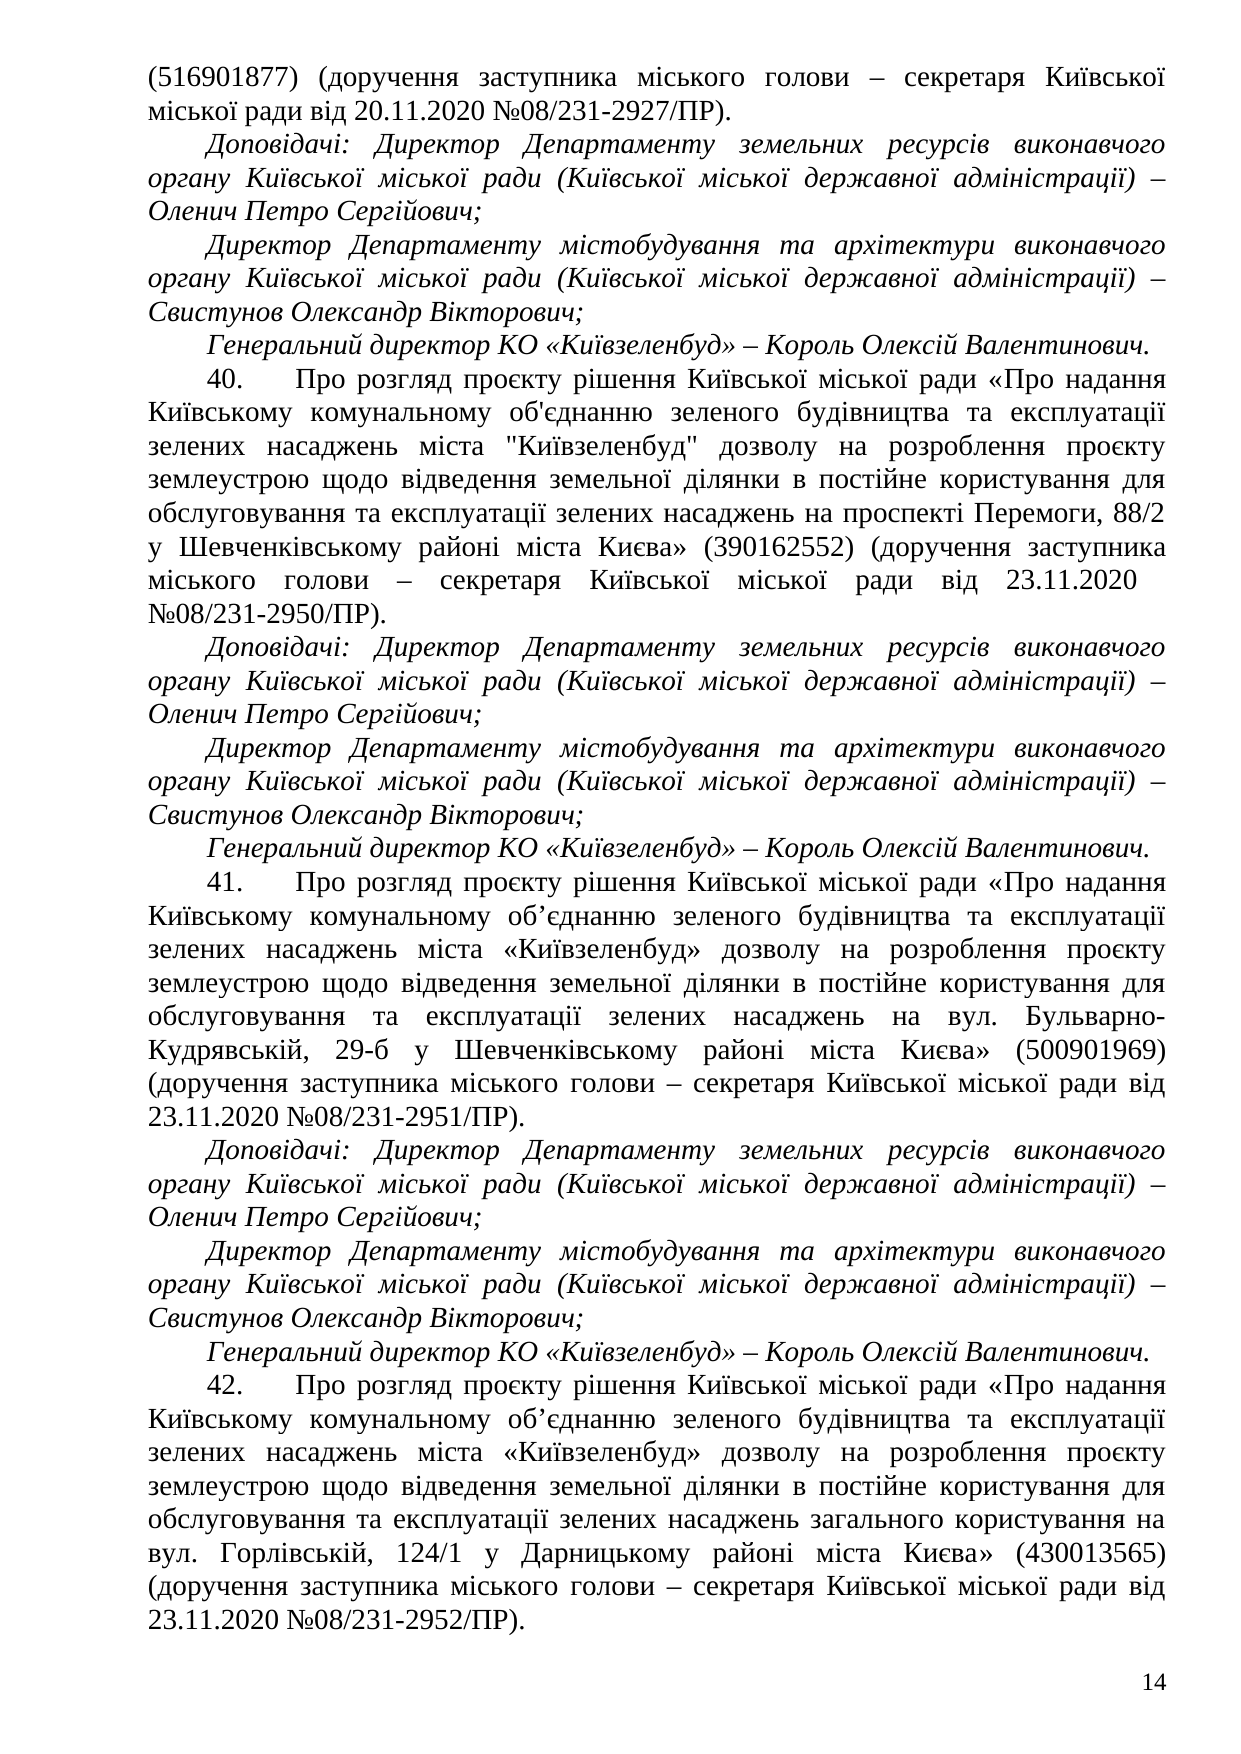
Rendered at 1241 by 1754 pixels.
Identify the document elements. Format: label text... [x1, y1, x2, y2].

list Про розгляд проєкту рішення Київської міської ради «Про надання Київському комунальному об'єднанню зеленого будівництва та експлуатації зелених насаджень міста "Київзеленбуд" дозволу на розроблення проєкту землеустрою щодо відведення земельної ділянки в постійне користування для обслуговування та експлуатації зелених насаджень на проспекті Перемоги, 88/2 у Шевченківському районі міста Києва» (390162552) (доручення заступника міського голови – секретаря Київської міської ради від 23.11.2020 №08/231-2950/ПР). [148, 529, 1166, 629]
list Генеральний директор КО «Київзеленбуд» – Король Олексій Валентинович. [148, 327, 1166, 361]
list Генеральний директор КО «Київзеленбуд» – Король Олексій Валентинович. [148, 1334, 1166, 1367]
list Про розгляд проєкту рішення Київської міської ради «Про надання Київському комунальному об’єднанню зеленого будівництва та експлуатації зелених насаджень міста «Київзеленбуд» дозволу на розроблення проєкту землеустрою щодо відведення земельної ділянки в постійне користування для обслуговування та експлуатації зелених насаджень загального користування на вул. Горлівській, 124/1 у Дарницькому районі міста Києва» (430013565) (доручення заступника міського голови – секретаря Київської міської ради від 23.11.2020 №08/231-2952/ПР). [148, 1535, 1166, 1636]
list Генеральний директор КО «Київзеленбуд» – Король Олексій Валентинович. [148, 831, 1166, 864]
list Про розгляд проєкту рішення Київської міської ради «Про надання Київському комунальному об’єднанню зеленого будівництва та експлуатації зелених насаджень міста «Київзеленбуд» дозволу на розроблення проєкту землеустрою щодо відведення земельної ділянки в постійне користування для обслуговування та експлуатації зелених насаджень на вул. Бульварно-Кудрявській, 29-б у Шевченківському районі міста Києва» (500901969) (доручення заступника міського голови – секретаря Київської міської ради від 23.11.2020 №08/231-2951/ПР). [148, 1032, 1166, 1132]
list Про розгляд проєкту рішення Київської міської ради «Про надання Київському комунальному об'єднанню зеленого будівництва та експлуатації зелених насаджень міста "Київзеленбуд" дозволу на розроблення проєкту землеустрою щодо відведення земельної ділянки в постійне користування для обслуговування та експлуатації зелених насаджень на проспекті Перемоги, 88/2 у Шевченківському районі міста Києва» (390162552) (доручення заступника міського голови – секретаря Київської міської ради від 23.11.2020 №08/231-2950/ПР). [148, 361, 1166, 395]
